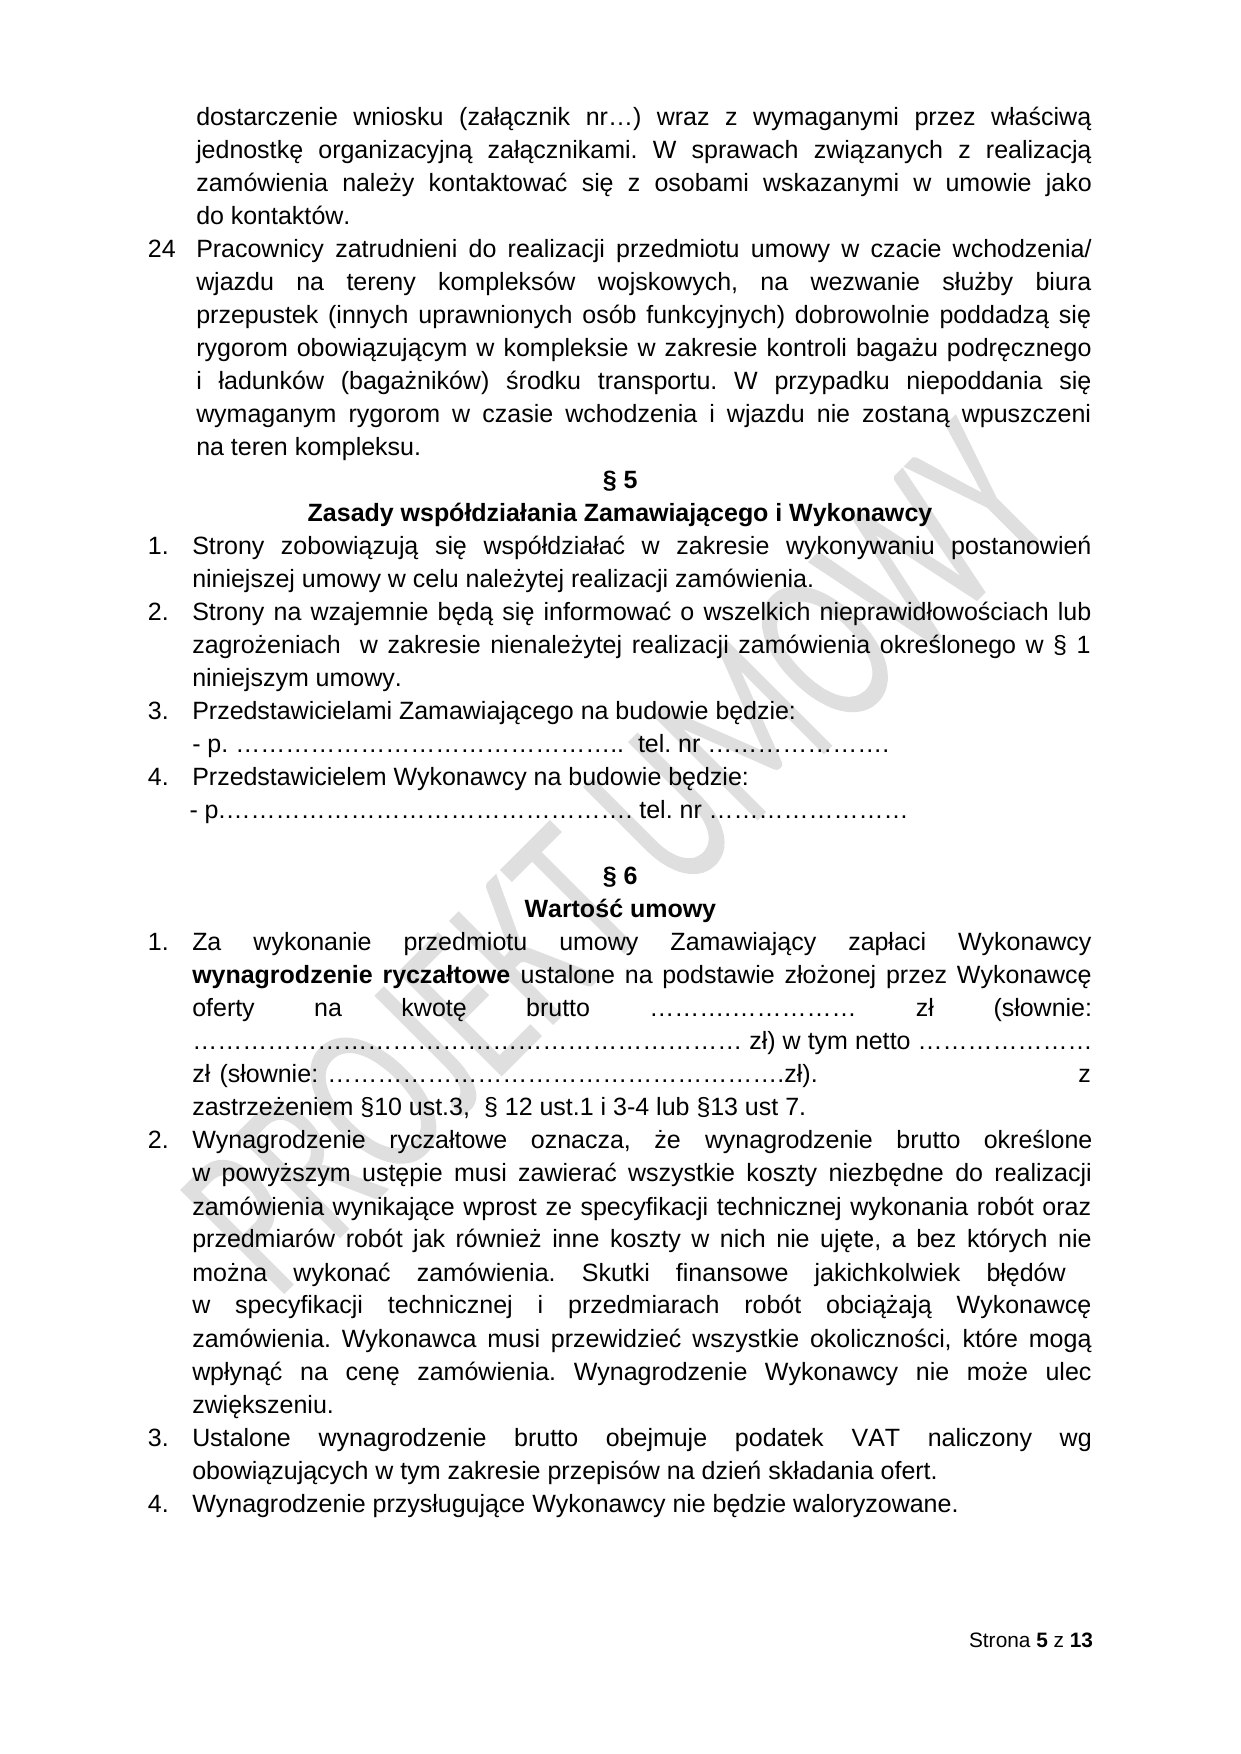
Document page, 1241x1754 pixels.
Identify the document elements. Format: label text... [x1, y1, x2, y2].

text Zasady współdziałania Zamawiającego i Wykonawcy [148, 498, 1093, 527]
list - p. ……………………………………….. tel. nr …………………. [192, 729, 1093, 758]
list Strony zobowiązują się współdziałać w zakresie wykonywaniu postanowień niniejszej umowy w celu należytej realizacji zamówienia. [148, 531, 1093, 593]
list Wynagrodzenie przysługujące Wykonawcy nie będzie waloryzowane. [148, 1489, 1093, 1517]
text § 6 [148, 861, 1093, 890]
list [148, 102, 1093, 229]
list Wynagrodzenie ryczałtowe oznacza, że wynagrodzenie brutto określone w powyższym ustępie musi zawierać wszystkie koszty niezbędne do realizacji zamówienia wynikające wprost ze specyfikacji technicznej wykonania robót oraz przedmiarów robót jak również inne koszty w nich nie ujęte, a bez których nie można wykonać zamówienia. Skutki finansowe jakichkolwiek błędów w specyfikacji technicznej i przedmiarach robót obciążają Wykonawcę zamówienia. Wykonawca musi przewidzieć wszystkie okoliczności, które mogą wpłynąć na cenę zamówienia. Wynagrodzenie Wykonawcy nie może ulec zwiększeniu. [148, 1125, 1093, 1418]
text - p.…………………………………………. tel. nr …………………… [148, 795, 1093, 824]
text Wartość umowy [148, 894, 1093, 923]
list Strony na wzajemnie będą się informować o wszelkich nieprawidłowościach lub zagrożeniach w zakresie nienależytej realizacji zamówienia określonego w § 1 niniejszym umowy. [148, 597, 1093, 692]
list Za wykonanie przedmiotu umowy Zamawiający zapłaci Wykonawcy wynagrodzenie ryczałtowe ustalone na podstawie złożonej przez Wykonawcę oferty na kwotę brutto ……….…………… zł (słownie: ………………………………………………………… zł) w tym netto …………………zł (słownie: ……………………………………………….zł). z zastrzeżeniem §10 ust.3, § 12 ust.1 i 3-4 lub §13 ust 7. [148, 927, 1093, 1121]
list Ustalone wynagrodzenie brutto obejmuje podatek VAT naliczony wg obowiązujących w tym zakresie przepisów na dzień składania ofert. [148, 1423, 1093, 1484]
list Przedstawicielem Wykonawcy na budowie będzie: [148, 762, 1093, 791]
list Pracownicy zatrudnieni do realizacji przedmiotu umowy w czacie wchodzenia/ wjazdu na tereny kompleksów wojskowych, na wezwanie służby biura przepustek (innych uprawnionych osób funkcyjnych) dobrowolnie poddadzą się rygorom obowiązującym w kompleksie w zakresie kontroli bagażu podręcznego i ładunków (bagażników) środku transportu. W przypadku niepoddania się wymaganym rygorom w czasie wchodzenia i wjazdu nie zostaną wpuszczeni na teren kompleksu. [148, 234, 1093, 461]
text § 5 [148, 465, 1093, 494]
list Przedstawicielami Zamawiającego na budowie będzie: [148, 696, 1093, 725]
